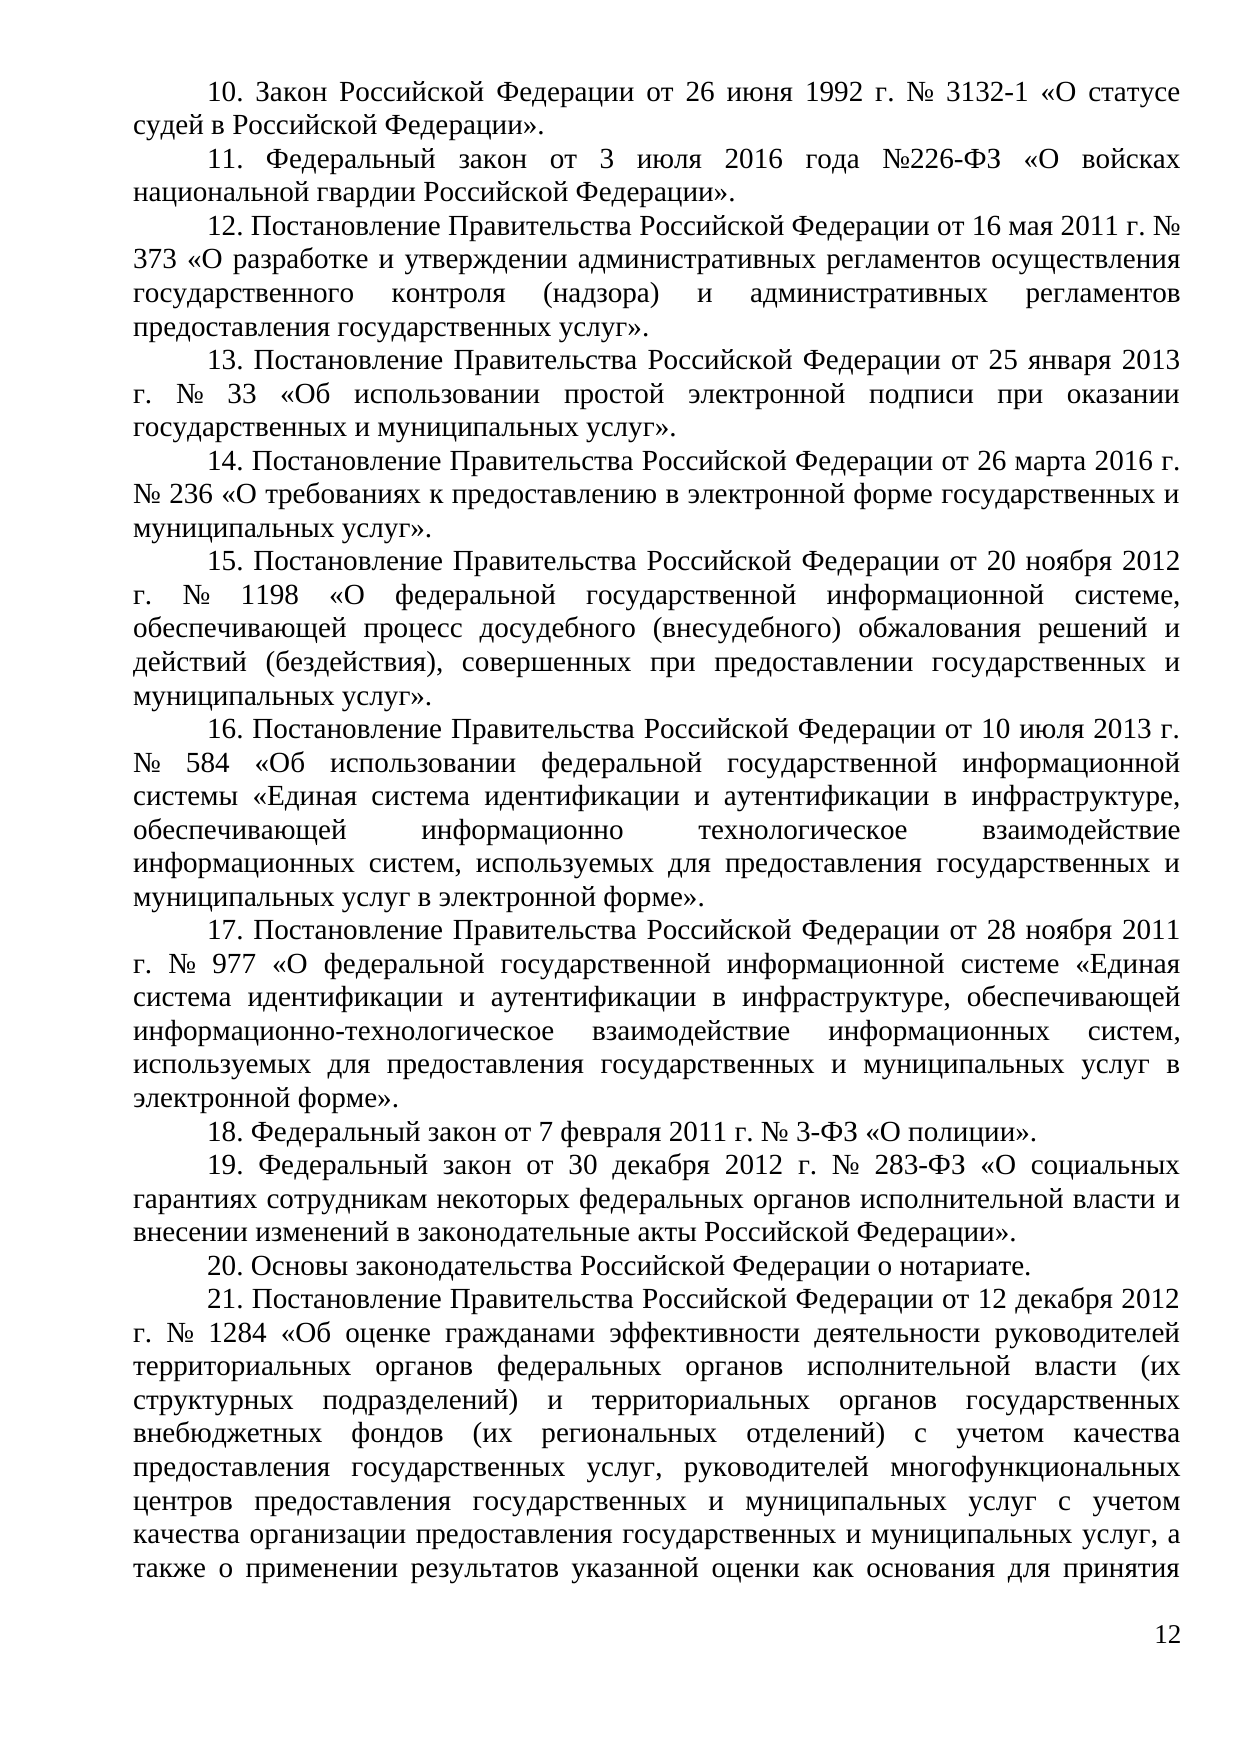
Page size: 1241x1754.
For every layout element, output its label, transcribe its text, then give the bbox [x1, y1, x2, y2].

text 16. Постановление Правительства Российской Федерации от 10 июля 2013 г. № 584 «Об использовании федеральной государственной информационной системы «Единая система идентификации и аутентификации в инфраструктуре, обеспечивающей информационно технологическое взаимодействие информационных систем, используемых для предоставления государственных и муниципальных услуг в электронной форме». [133, 711, 1181, 912]
text 11. Федеральный закон от 3 июля 2016 года №226-ФЗ «О войсках национальной гвардии Российской Федерации». [133, 141, 1181, 208]
text 20. Основы законодательства Российской Федерации о нотариате. [133, 1248, 1181, 1281]
text 14. Постановление Правительства Российской Федерации от 26 марта 2016 г. № 236 «О требованиях к предоставлению в электронной форме государственных и муниципальных услуг». [133, 443, 1181, 543]
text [133, 1281, 1181, 1583]
text 15. Постановление Правительства Российской Федерации от 20 ноября 2012 г. № 1198 «О федеральной государственной информационной системе, обеспечивающей процесс досудебного (внесудебного) обжалования решений и действий (бездействия), совершенных при предоставлении государственных и муниципальных услуг». [133, 543, 1181, 711]
text 17. Постановление Правительства Российской Федерации от 28 ноября 2011 г. № 977 «О федеральной государственной информационной системе «Единая система идентификации и аутентификации в инфраструктуре, обеспечивающей информационно-технологическое взаимодействие информационных систем, используемых для предоставления государственных и муниципальных услуг в электронной форме». [133, 912, 1181, 1114]
text 12. Постановление Правительства Российской Федерации от 16 мая 2011 г. № 373 «О разработке и утверждении административных регламентов осуществления государственного контроля (надзора) и административных регламентов предоставления государственных услуг». [133, 208, 1181, 342]
text 10. Закон Российской Федерации от 26 июня 1992 г. № 3132-1 «О статусе судей в Российской Федерации». [133, 74, 1181, 141]
text 18. Федеральный закон от 7 февраля 2011 г. № 3-ФЗ «О полиции». [133, 1114, 1181, 1147]
text 19. Федеральный закон от 30 декабря 2012 г. № 283-ФЗ «О социальных гарантиях сотрудникам некоторых федеральных органов исполнительной власти и внесении изменений в законодательные акты Российской Федерации». [133, 1147, 1181, 1248]
text 13. Постановление Правительства Российской Федерации от 25 января 2013 г. № 33 «Об использовании простой электронной подписи при оказании государственных и муниципальных услуг». [133, 342, 1181, 443]
